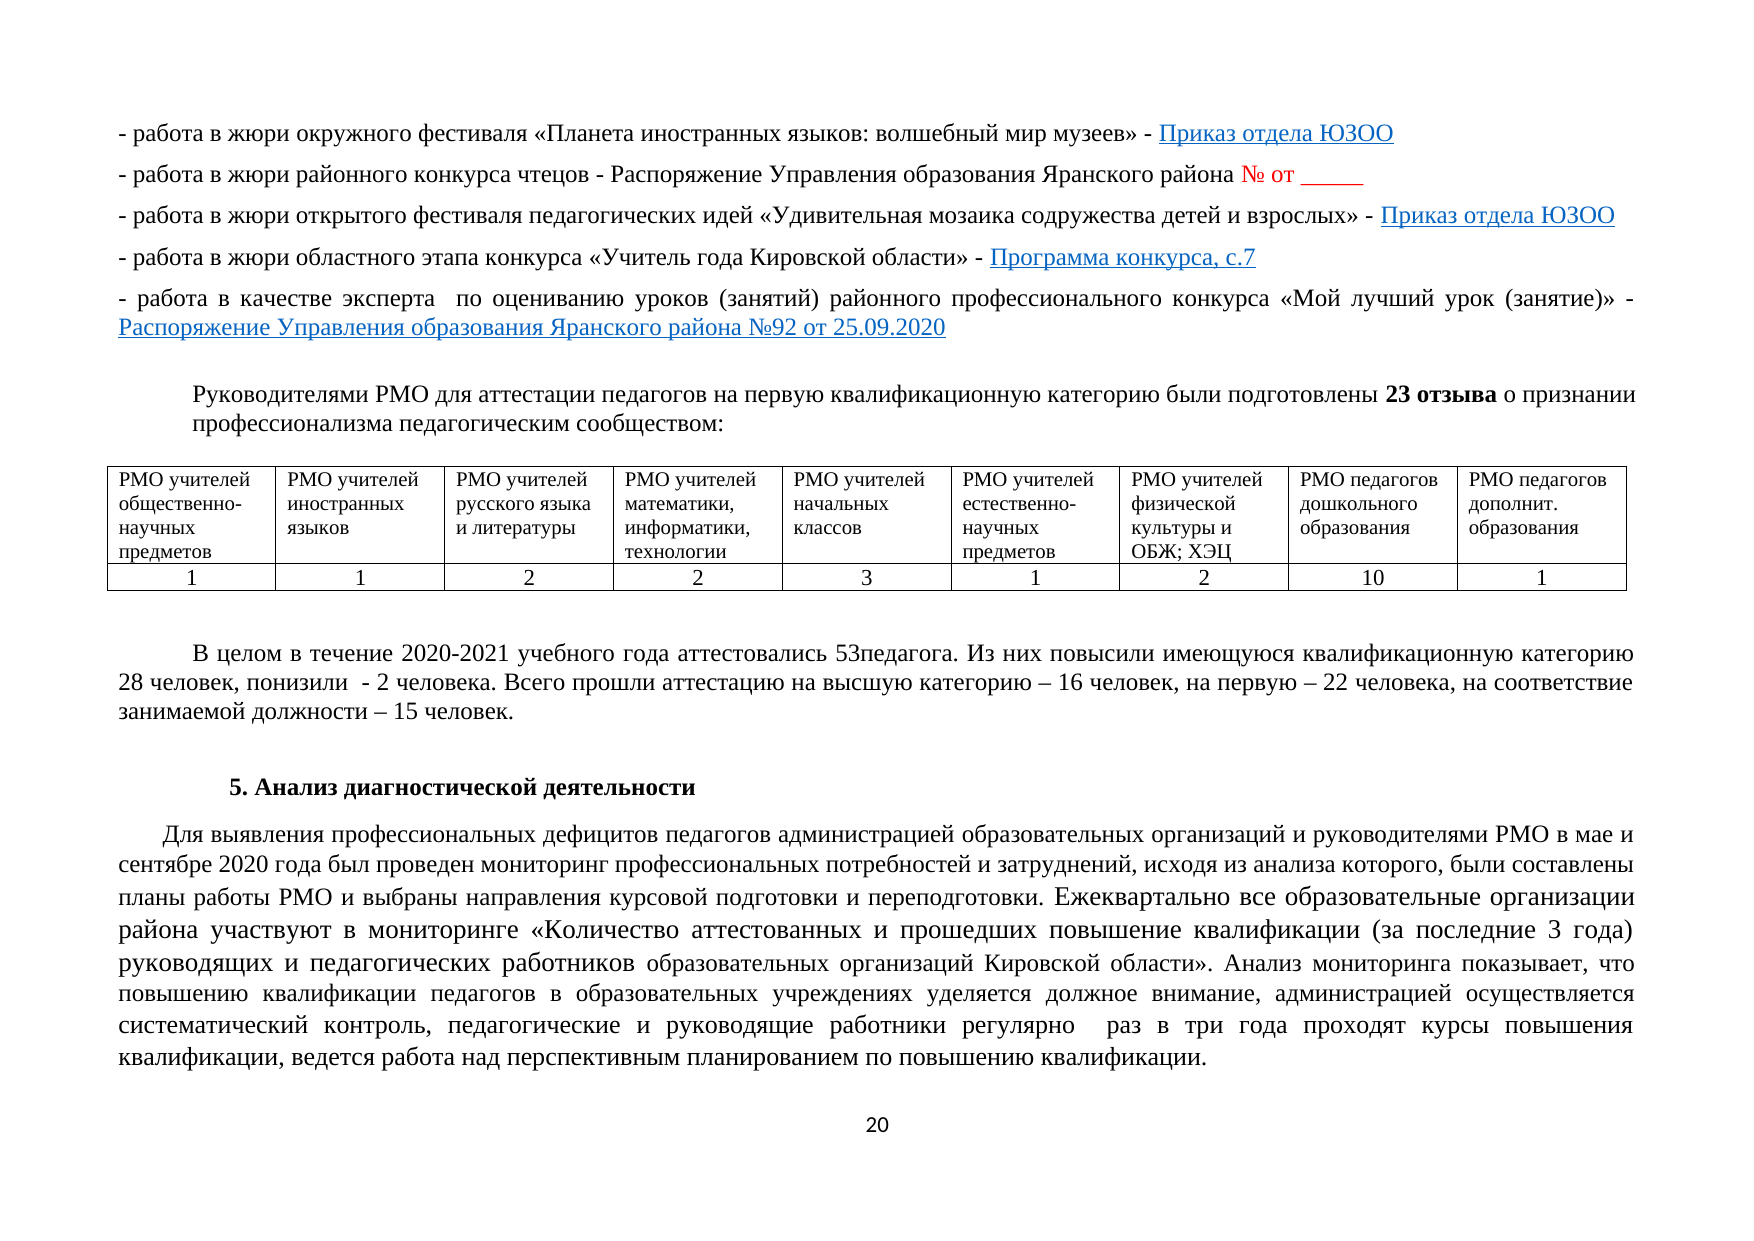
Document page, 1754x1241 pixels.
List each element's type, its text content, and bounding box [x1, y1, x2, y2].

table_cell 10 [1289, 564, 1457, 590]
table_header РМО учителей естественно-научных предметов [952, 467, 1119, 563]
table_header РМО педагогов дошкольного образования [1289, 467, 1457, 563]
text Для выявления профессиональных дефицитов педагогов администрацией образовательных организаций и руководителями РМО в мае и сентябре 2020 года был проведен мониторинг профессиональных потребностей и затруднений, исходя из анализа которого, были составлены планы работы РМО и выбраны направления курсовой подготовки и переподготовки. Ежеквартально все образовательные организации района участвуют в мониторинге «Количество аттестованных и прошедших повышение квалификации (за последние 3 года) руководящих и педагогических работников образовательных организаций Кировской области». Анализ мониторинга показывает, что повышению квалификации педагогов в образовательных учреждениях уделяется должное внимание, администрацией осуществляется систематический контроль, педагогические и руководящие работники регулярно раз в три года проходят курсы повышения квалификации, ведется работа над перспективным планированием по повышению квалификации. [118, 819, 1636, 1071]
table_header РМО учителей общественно-научных предметов [108, 467, 275, 563]
table_header РМО учителей русского языка и литературы [445, 467, 613, 563]
table_header РМО педагогов дополнит. образования [1458, 467, 1626, 563]
table_header РМО учителей начальных классов [783, 467, 951, 563]
list 5. Анализ диагностической деятельности [229, 772, 1636, 801]
list - работа в жюри открытого фестиваля педагогических идей «Удивительная мозаика содружества детей и взрослых» - Приказ отдела ЮЗОО [118, 201, 1636, 229]
list - работа в жюри районного конкурса чтецов - Распоряжение Управления образования Яранского района № от _____ [118, 159, 1636, 188]
table_header РМО учителей иностранных языков [276, 467, 444, 563]
table_cell 2 [445, 564, 613, 590]
list - работа в качестве эксперта по оцениванию уроков (занятий) районного профессионального конкурса «Мой лучший урок (занятие)» - Распоряжение Управления образования Яранского района №92 от 25.09.2020 [118, 283, 1636, 341]
table_cell 1 [276, 564, 444, 590]
table_cell 1 [1458, 564, 1626, 590]
table_header РМО учителей математики, информатики, технологии [614, 467, 782, 563]
table_cell 2 [614, 564, 782, 590]
list В целом в течение 2020-2021 учебного года аттестовались 53педагога. Из них повысили имеющуюся квалификационную категорию 28 человек, понизили - 2 человека. Всего прошли аттестацию на высшую категорию – 16 человек, на первую – 22 человека, на соответствие занимаемой должности – 15 человек. [118, 638, 1636, 725]
table_cell 1 [952, 564, 1119, 590]
list Руководителями РМО для аттестации педагогов на первую квалификационную категорию были подготовлены 23 отзыва о признании профессионализма педагогическим сообществом: [192, 379, 1636, 437]
list - работа в жюри областного этапа конкурса «Учитель года Кировской области» - Программа конкурса, с.7 [118, 242, 1636, 271]
table_cell 2 [1120, 564, 1288, 590]
table_header РМО учителей физической культуры и ОБЖ; ХЭЦ [1120, 467, 1288, 563]
table_cell 1 [108, 564, 275, 590]
table_cell 3 [783, 564, 951, 590]
list - работа в жюри окружного фестиваля «Планета иностранных языков: волшебный мир музеев» - Приказ отдела ЮЗОО [118, 118, 1636, 147]
